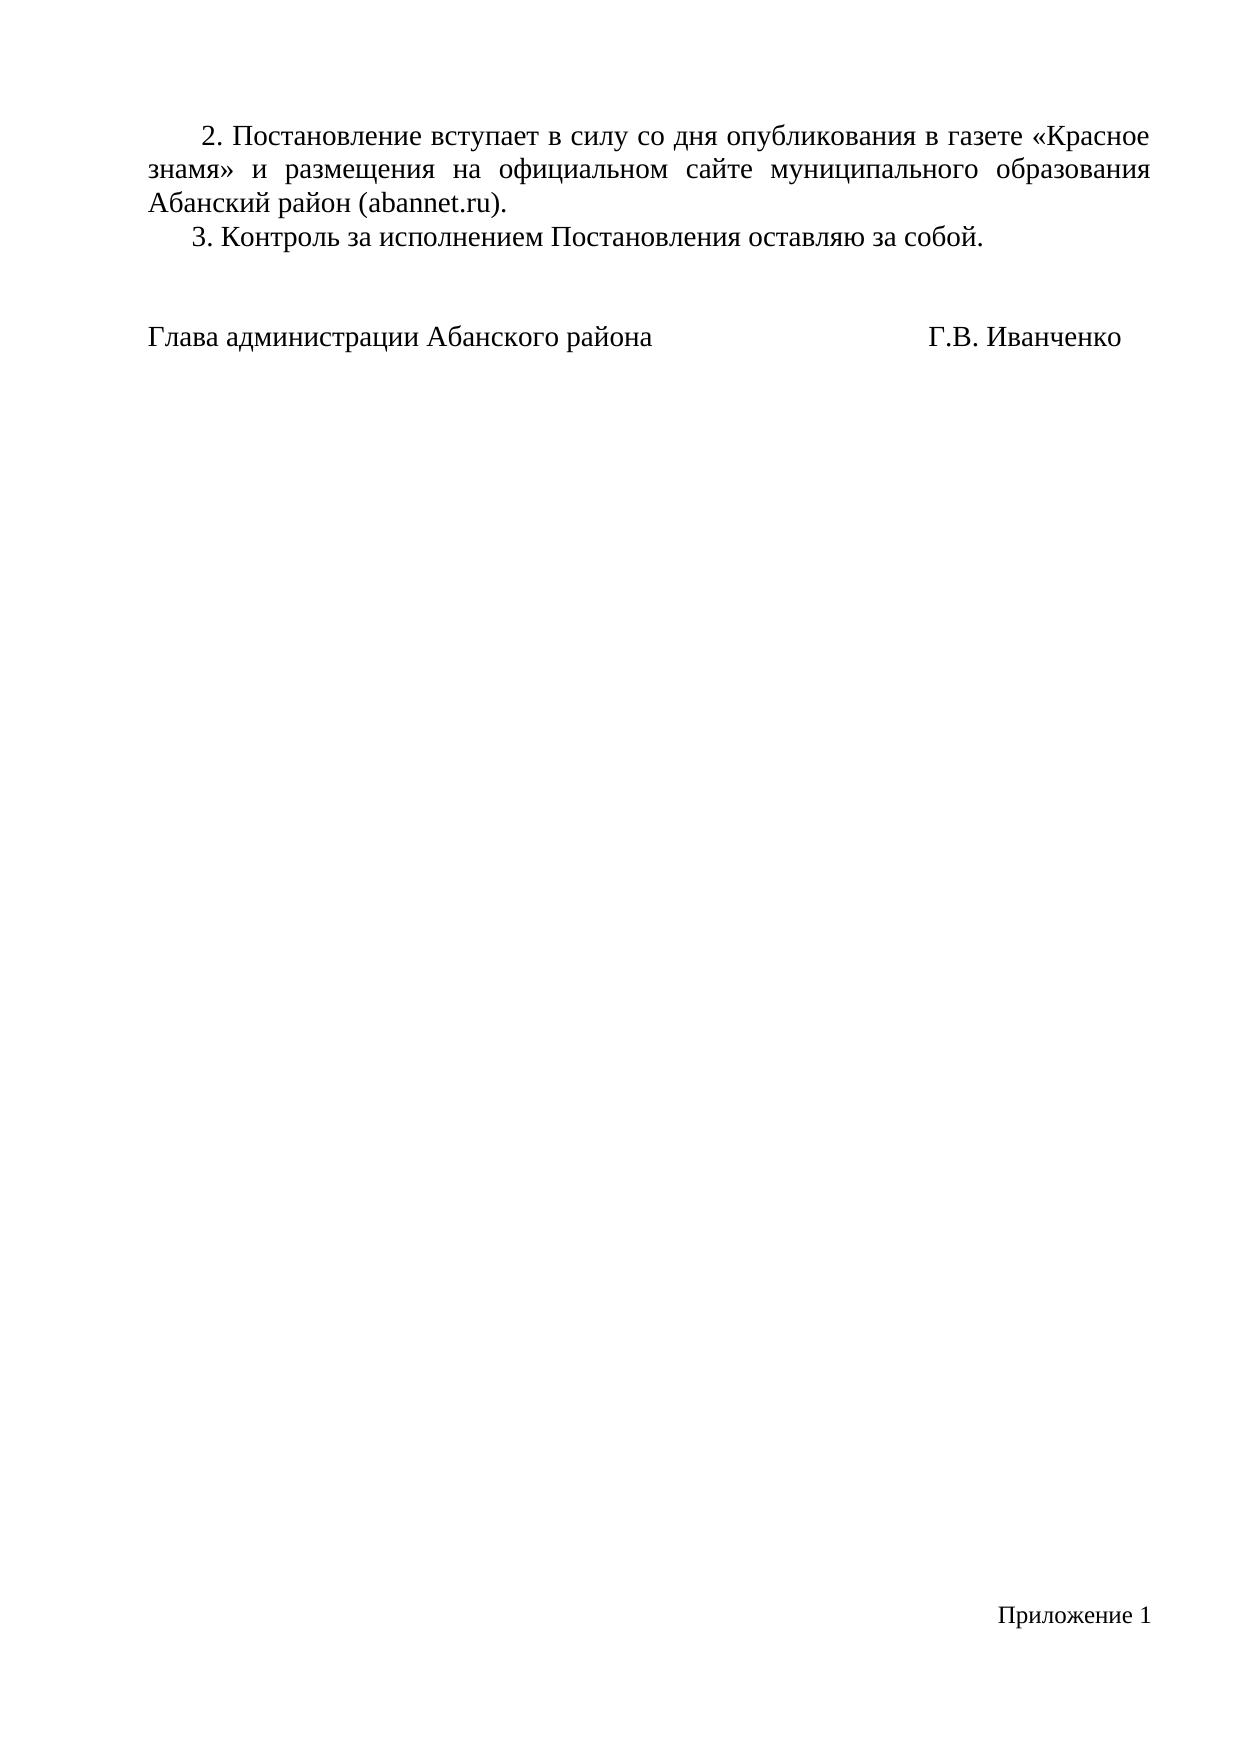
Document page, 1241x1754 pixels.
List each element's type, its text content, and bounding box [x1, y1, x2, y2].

text Приложение 1 [148, 1600, 1152, 1629]
text 2. Постановление вступает в силу со дня опубликования в газете «Красное знамя» и размещения на официальном сайте муниципального образования Абанский район (abannet.ru). [148, 118, 1152, 219]
text Глава администрации Абанского района Г.В. Иванченко [148, 319, 1152, 353]
text 3. Контроль за исполнением Постановления оставляю за собой. [148, 219, 1152, 252]
